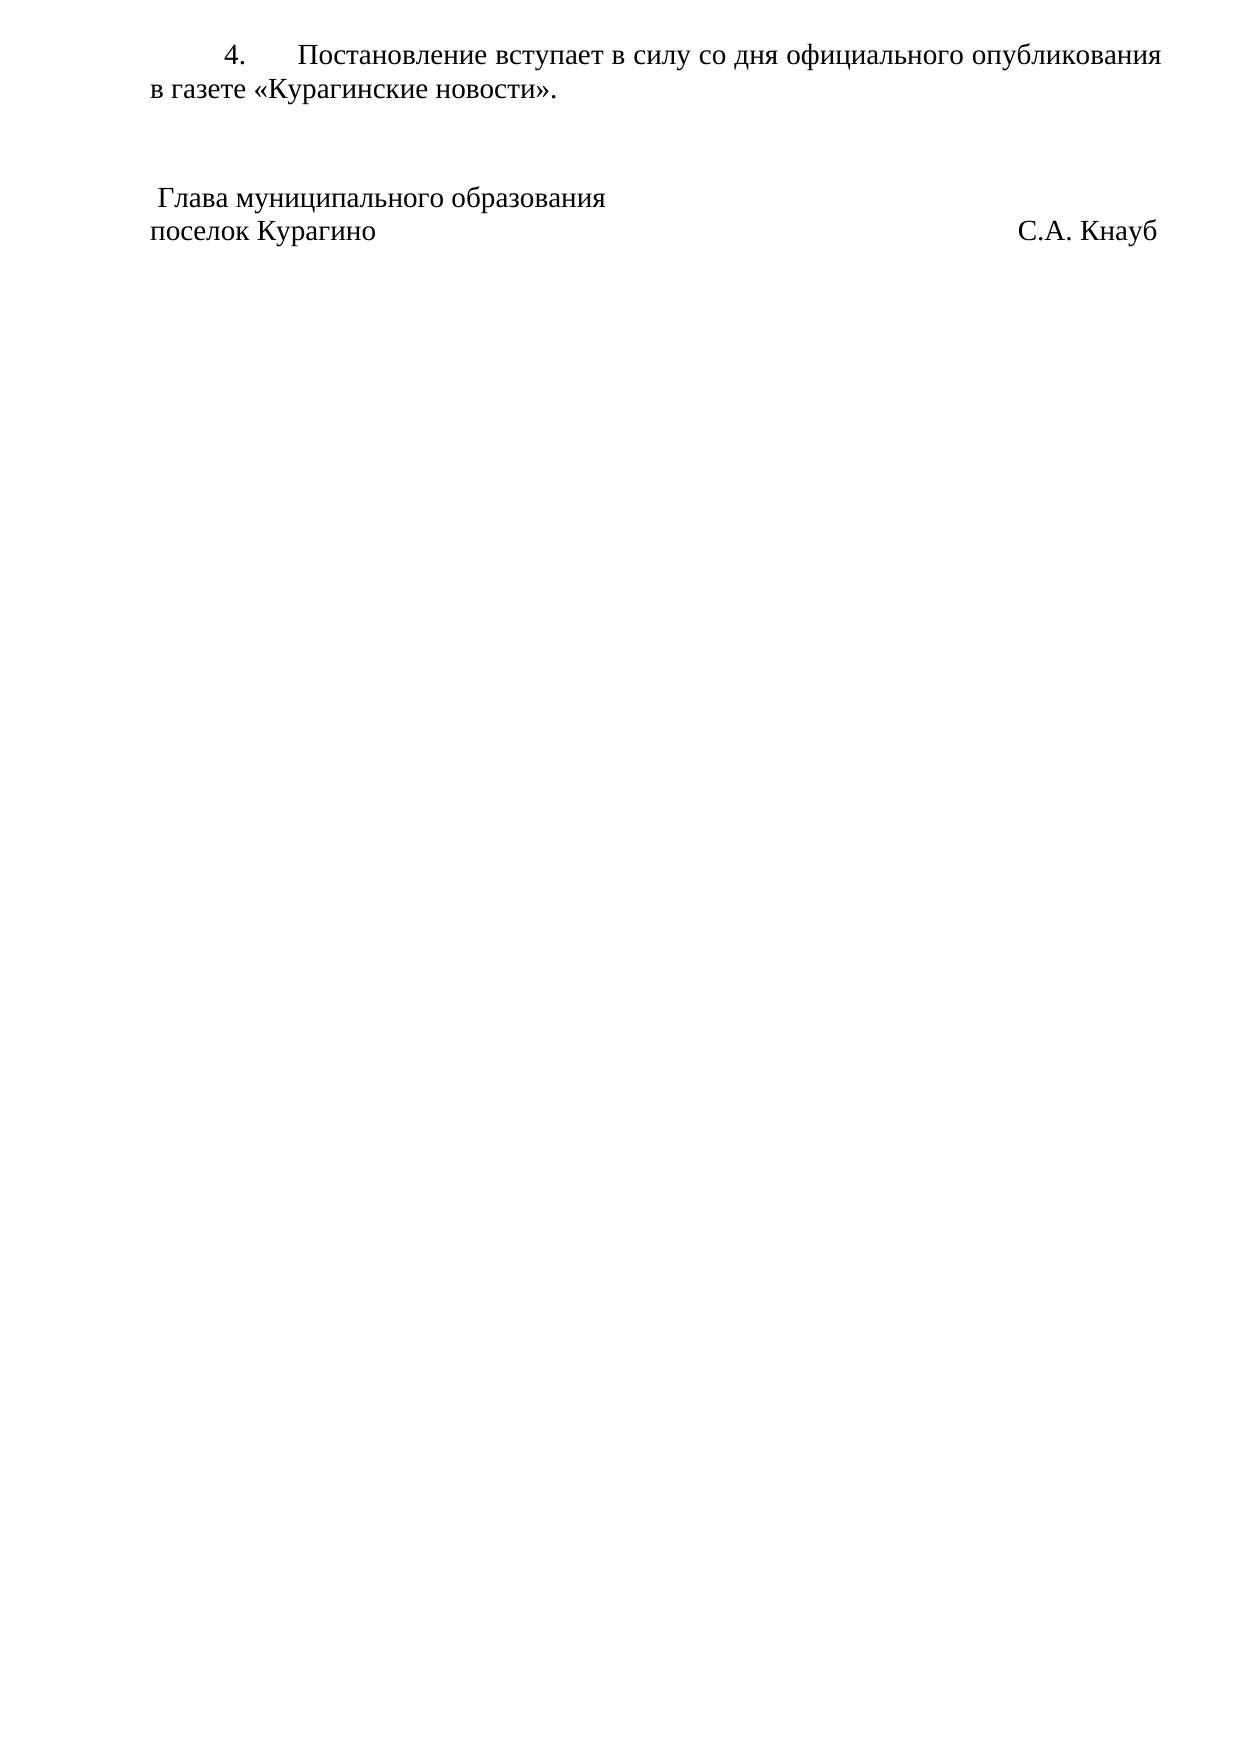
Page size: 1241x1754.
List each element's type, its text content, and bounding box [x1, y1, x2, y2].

list Постановление вступает в силу со дня официального опубликования в газете «Курагинские новости». [150, 37, 1162, 104]
text Глава муниципального образования [150, 180, 1162, 213]
text поселок Курагино С.А. Кнауб [150, 213, 1162, 247]
